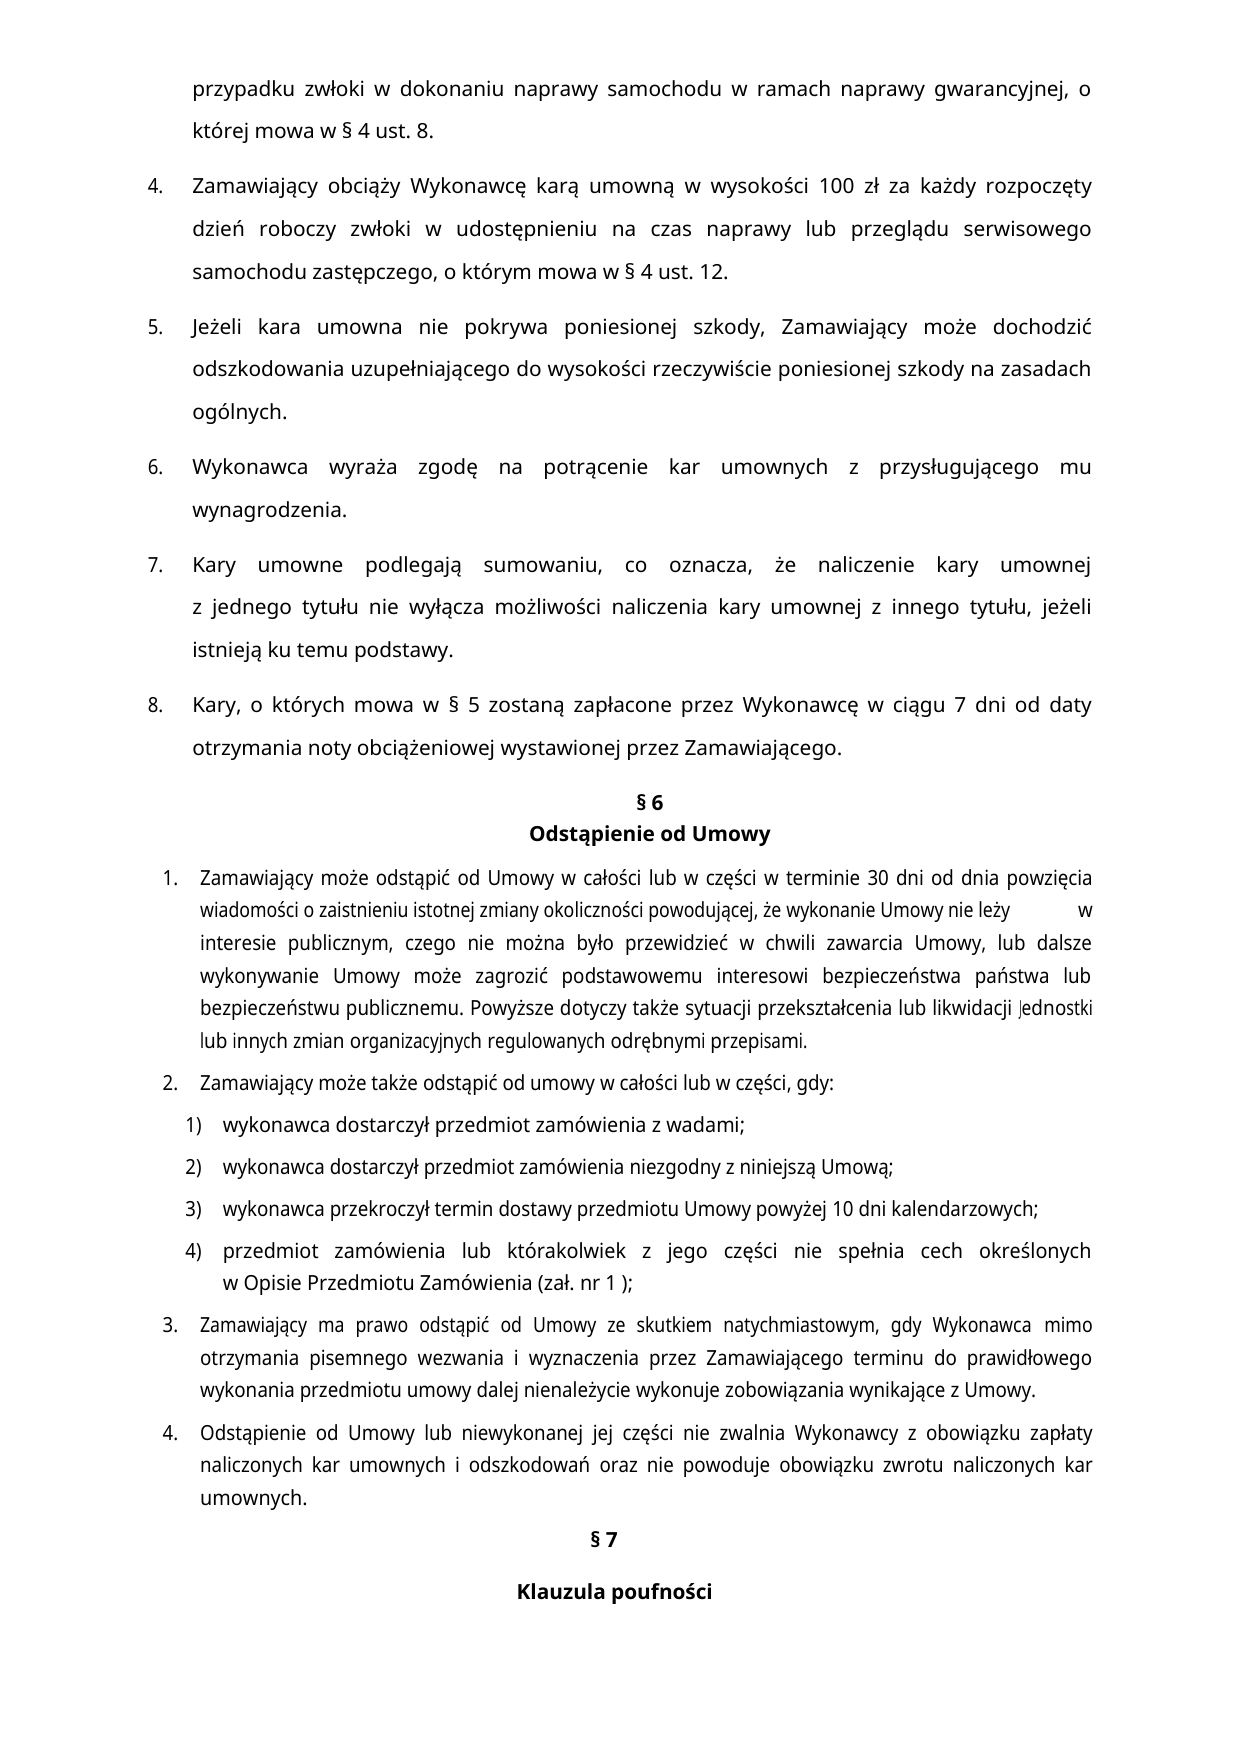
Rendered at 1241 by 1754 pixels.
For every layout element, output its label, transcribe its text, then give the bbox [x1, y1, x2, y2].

list Zamawiający obciąży Wykonawcę karą umowną w wysokości 100 zł za każdy rozpoczęty dzień roboczy zwłoki w udostępnieniu na czas naprawy lub przeglądu serwisowego samochodu zastępczego, o którym mowa w § 4 ust. 12. [148, 172, 1093, 285]
list wykonawca dostarczył przedmiot zamówienia niezgodny z niniejszą Umową; [185, 1152, 1093, 1180]
list przedmiot zamówienia lub którakolwiek z jego części nie spełnia cech określonych w Opisie Przedmiotu Zamówienia (zał. nr 1 ); [185, 1236, 1093, 1297]
list wykonawca przekroczył termin dostawy przedmiotu Umowy powyżej 10 dni kalendarzowych; [185, 1194, 1093, 1222]
list Odstąpienie od Umowy lub niewykonanej jej części nie zwalnia Wykonawcy z obowiązku zapłaty naliczonych kar umownych i odszkodowań oraz nie powoduje obowiązku zwrotu naliczonych kar umownych. [162, 1418, 1093, 1511]
list Zamawiający ma prawo odstąpić od Umowy ze skutkiem natychmiastowym, gdy Wykonawca mimo otrzymania pisemnego wezwania i wyznaczenia przez Zamawiającego terminu do prawidłowego wykonania przedmiotu umowy dalej nienależycie wykonuje zobowiązania wynikające z Umowy. [162, 1310, 1093, 1404]
text Klauzula poufności [443, 1577, 1093, 1605]
list Kary umowne podlegają sumowaniu, co oznacza, że naliczenie kary umownej z jednego tytułu nie wyłącza możliwości naliczenia kary umownej z innego tytułu, jeżeli istnieją ku temu podstawy. [148, 550, 1093, 663]
list Zamawiający może także odstąpić od umowy w całości lub w części, gdy: [162, 1068, 1093, 1096]
list Zamawiający może odstąpić od Umowy w całości lub w części w terminie 30 dni od dnia powzięcia wiadomości o zaistnieniu istotnej zmiany okoliczności powodującej, że wykonanie Umowy nie leży w interesie publicznym, czego nie można było przewidzieć w chwili zawarcia Umowy, lub dalsze wykonywanie Umowy może zagrozić podstawowemu interesowi bezpieczeństwa państwa lub bezpieczeństwu publicznemu. Powyższe dotyczy także sytuacji przekształcenia lub likwidacji Jednostki lub innych zmian organizacyjnych regulowanych odrębnymi przepisami. [162, 863, 1093, 1054]
list Kary, o których mowa w § 5 zostaną zapłacone przez Wykonawcę w ciągu 7 dni od daty otrzymania noty obciążeniowej wystawionej przez Zamawiającego. [148, 690, 1093, 761]
text § 7 [516, 1525, 1093, 1553]
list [148, 74, 1093, 145]
list Wykonawca wyraża zgodę na potrącenie kar umownych z przysługującego mu wynagrodzenia. [148, 452, 1093, 523]
list wykonawca dostarczył przedmiot zamówienia z wadami; [185, 1110, 1093, 1138]
text § 6 Odstąpienie od Umowy [207, 788, 1093, 848]
list Jeżeli kara umowna nie pokrywa poniesionej szkody, Zamawiający może dochodzić odszkodowania uzupełniającego do wysokości rzeczywiście poniesionej szkody na zasadach ogólnych. [148, 312, 1093, 426]
